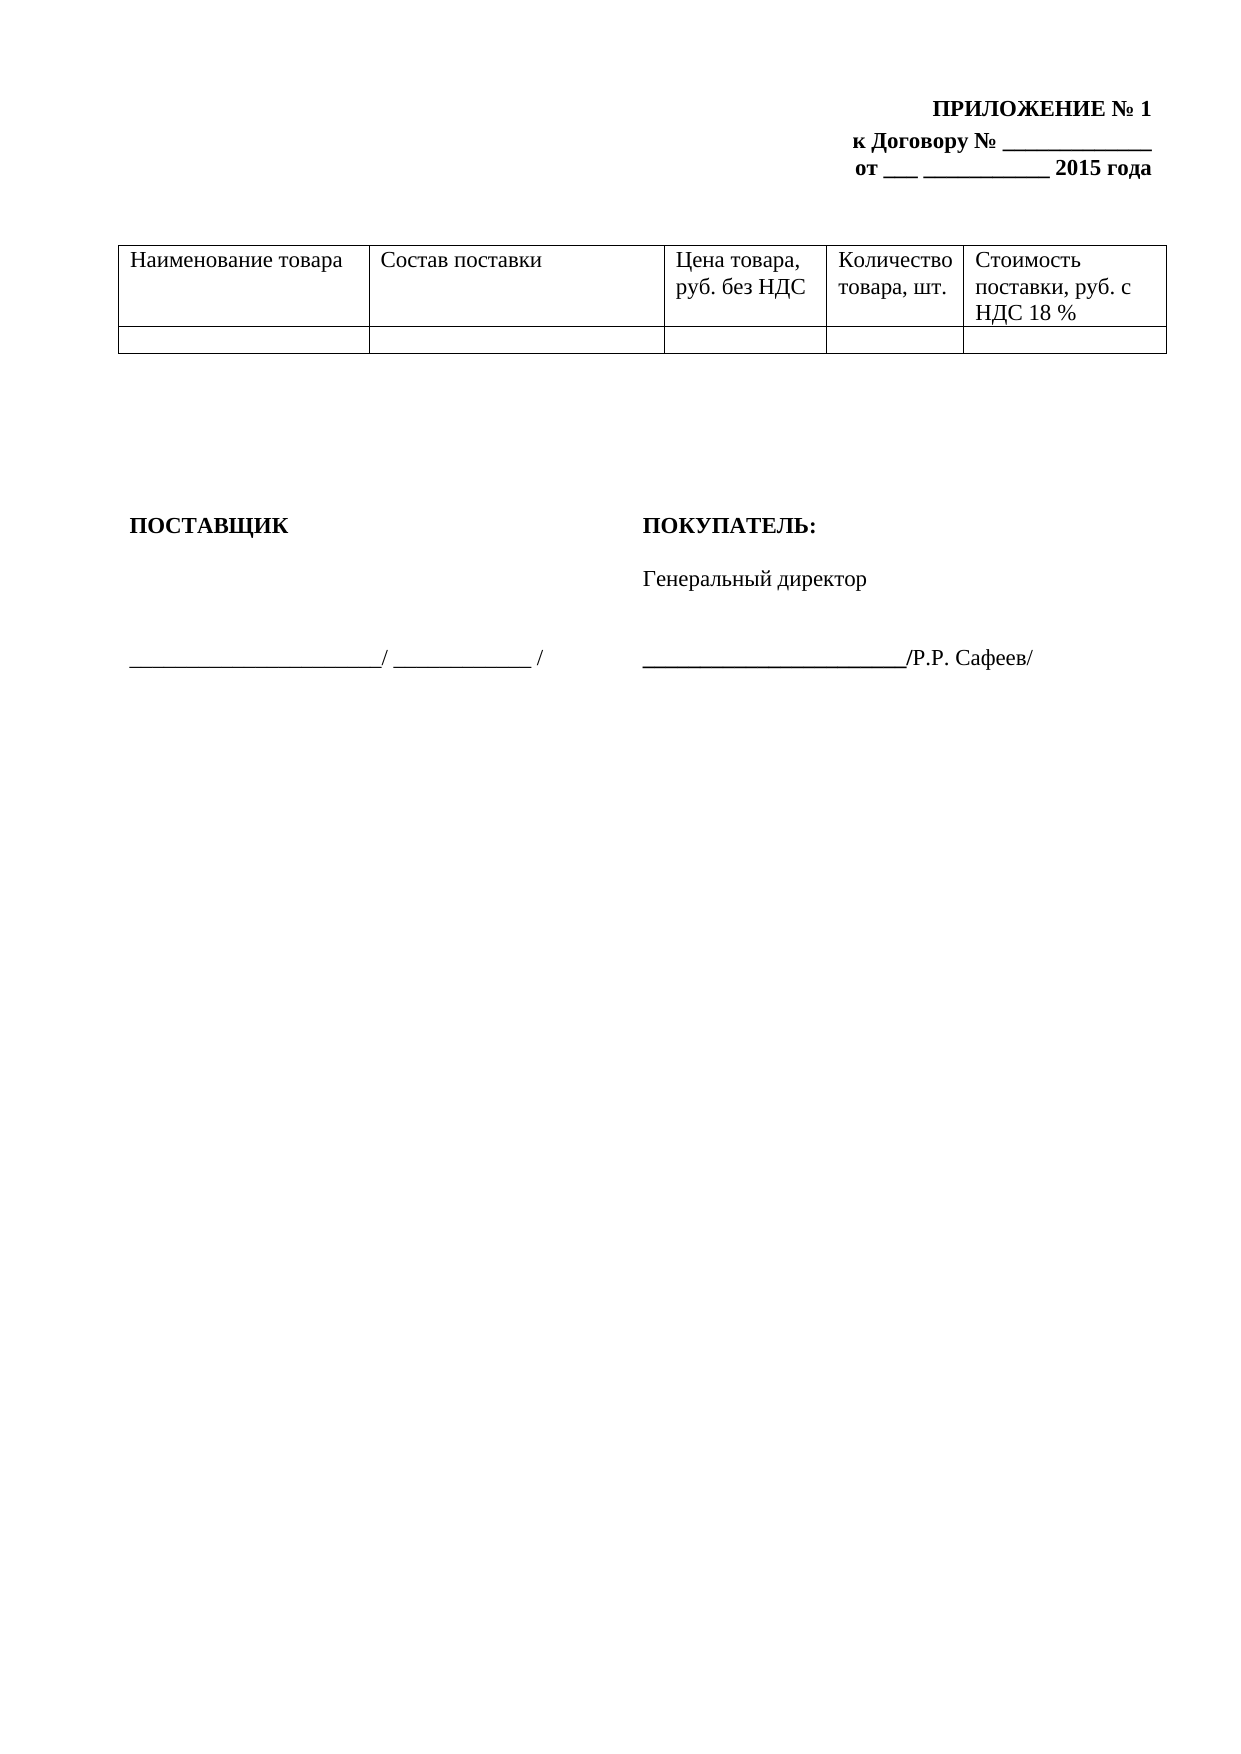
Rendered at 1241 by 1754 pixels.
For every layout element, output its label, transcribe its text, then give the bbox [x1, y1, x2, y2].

text от ___ ___________ 2015 года [118, 154, 1152, 180]
table_header Количество товара, шт. [827, 246, 963, 326]
table_cell [964, 327, 1166, 353]
table_header ПОКУПАТЕЛЬ: Генеральный директор _______________________/Р.Р. Сафеев/ [631, 512, 1144, 697]
table_header Наименование товара [119, 246, 369, 326]
table_header Стоимость поставки, руб. с НДС 18 % [964, 246, 1166, 326]
table_header Цена товара, руб. без НДС [665, 246, 826, 326]
table_header ПОСТАВЩИК ______________________/ ____________ / [118, 512, 631, 697]
table_cell [827, 327, 963, 353]
subtitle ПРИЛОЖЕНИЕ № 1 [118, 95, 1152, 121]
table_cell [370, 327, 664, 353]
table_cell [665, 327, 826, 353]
table_header Состав поставки [370, 246, 664, 326]
table_cell [119, 327, 369, 353]
text к Договору № _____________ [118, 127, 1152, 154]
